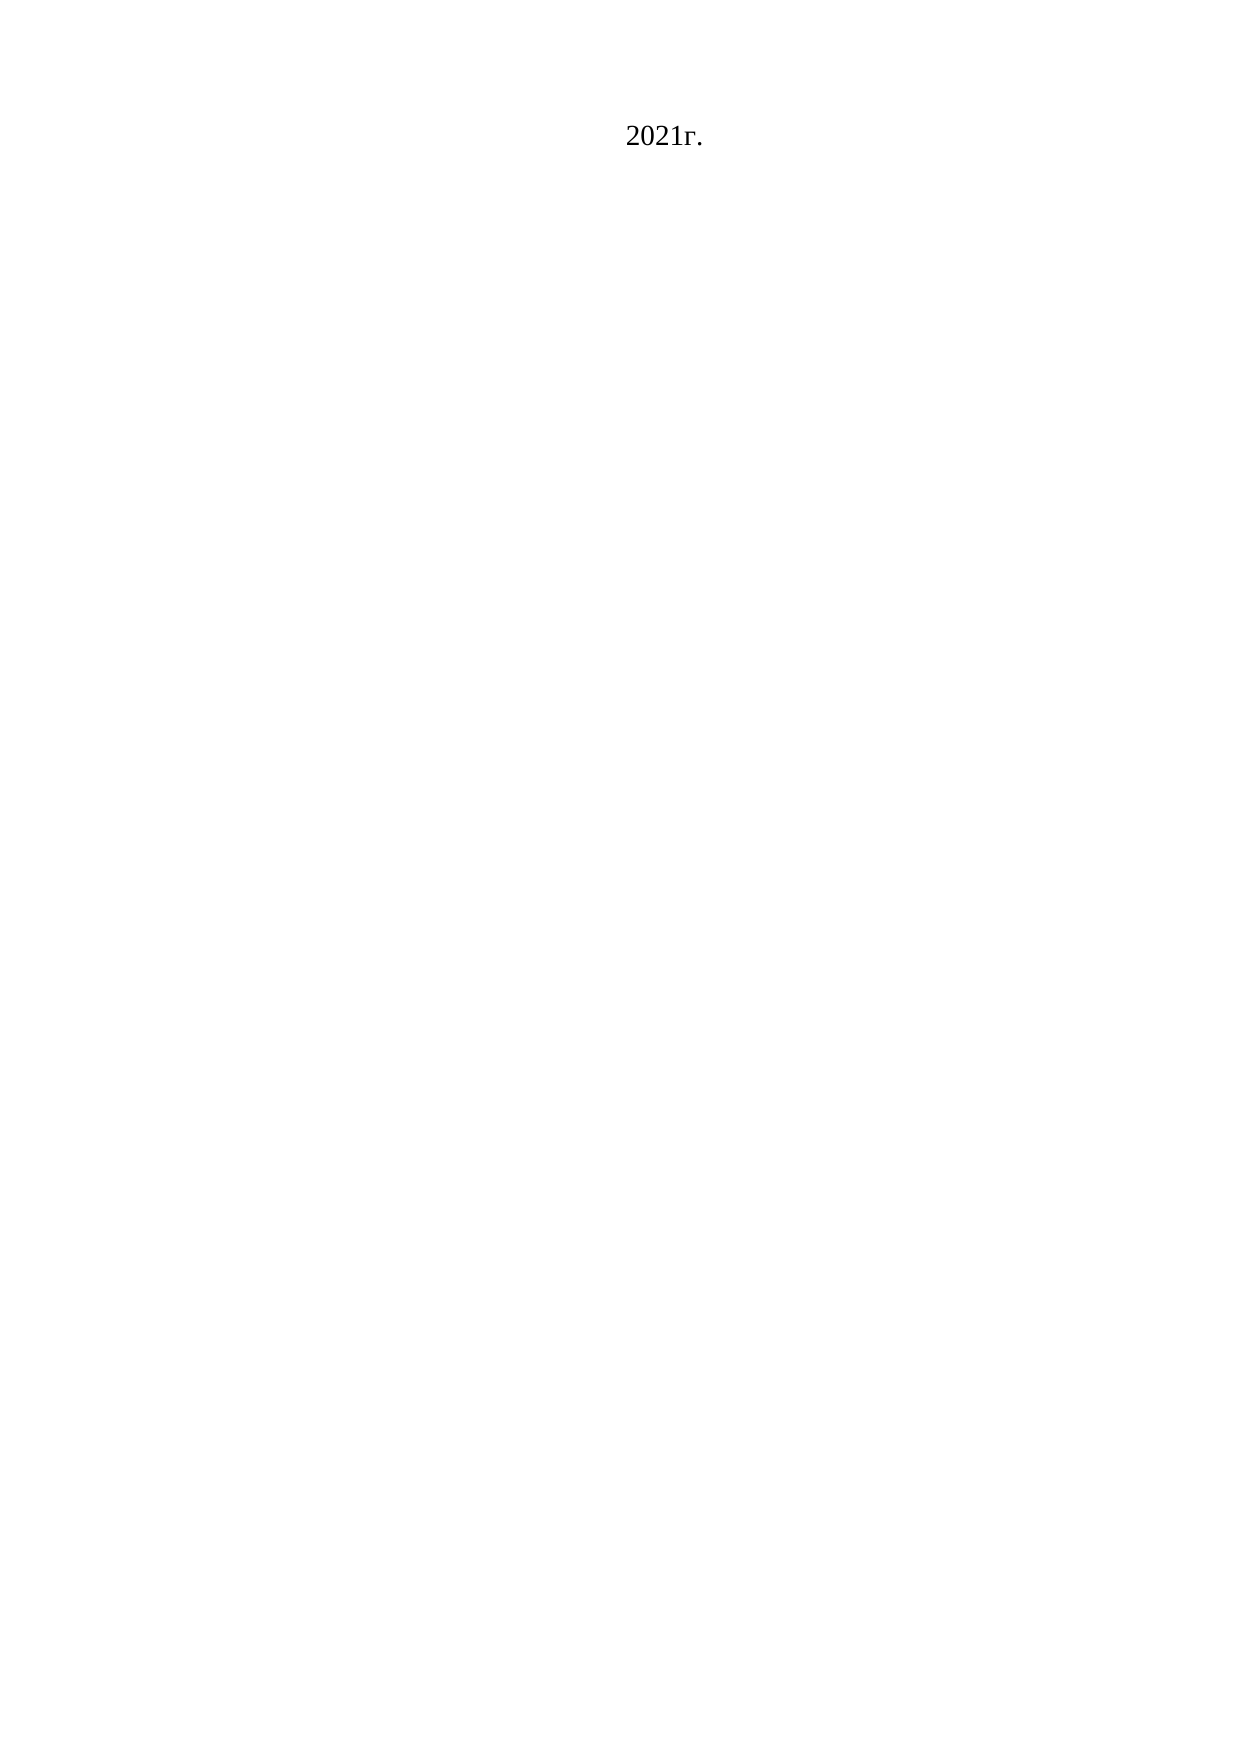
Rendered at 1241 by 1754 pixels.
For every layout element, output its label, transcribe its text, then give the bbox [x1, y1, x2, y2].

text 2021г. [177, 118, 1152, 152]
